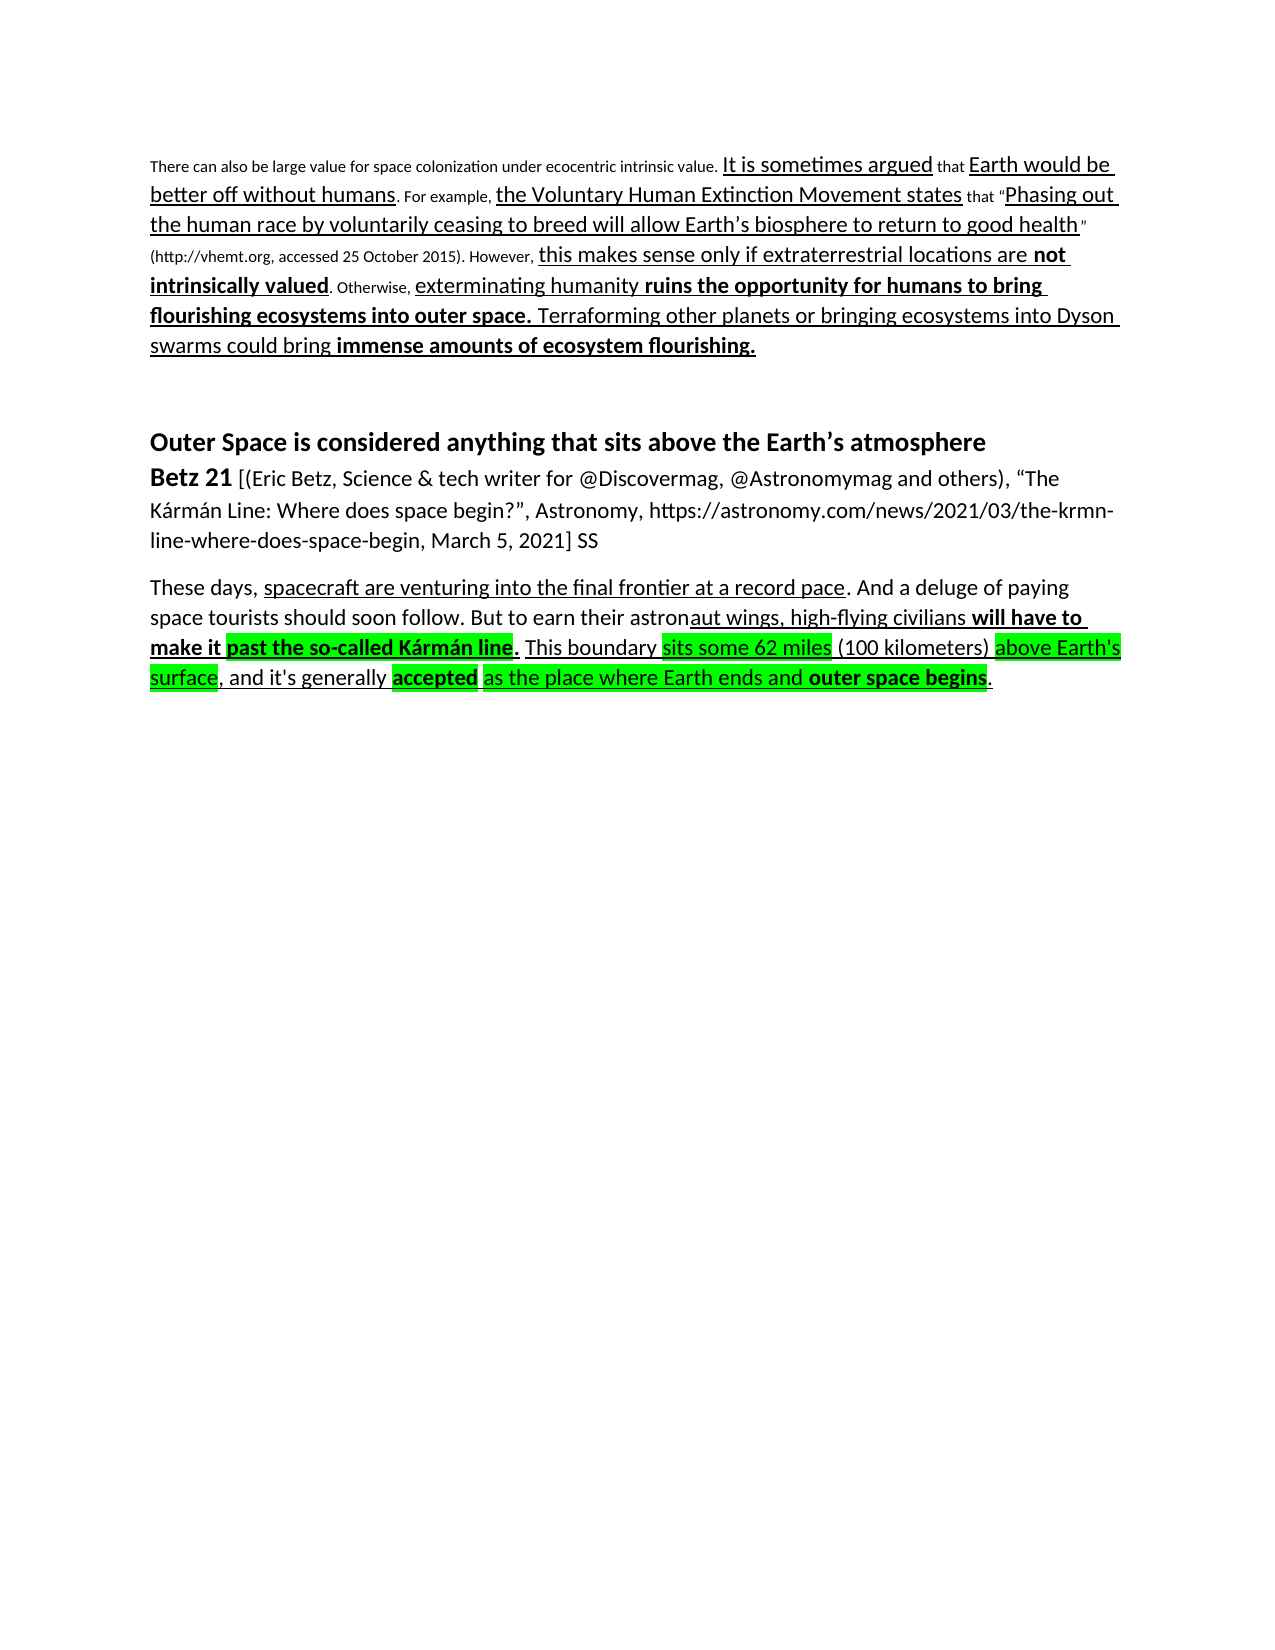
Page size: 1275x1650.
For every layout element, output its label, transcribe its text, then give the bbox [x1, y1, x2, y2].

text There can also be large value for space colonization under ecocentric intrinsic value. It is sometimes argued that Earth would be better off without humans. For example, the Voluntary Human Extinction Movement states that “Phasing out the human race by voluntarily ceasing to breed will allow Earth’s biosphere to return to good health” (http://vhemt.org, accessed 25 October 2015). However, this makes sense only if extraterrestrial locations are not intrinsically valued. Otherwise, exterminating humanity ruins the opportunity for humans to bring flourishing ecosystems into outer space. Terraforming other planets or bringing ecosystems into Dyson swarms could bring immense amounts of ecosystem flourishing. [150, 150, 1125, 359]
text These days, spacecraft are venturing into the final frontier at a record pace. And a deluge of paying space tourists should soon follow. But to earn their astronaut wings, high-flying civilians will have to make it past the so-called Kármán line. This boundary sits some 62 miles (100 kilometers) above Earth's surface, and it's generally accepted as the place where Earth ends and outer space begins. [150, 573, 1125, 692]
text Betz 21 [(Eric Betz, Science & tech writer for @Discovermag, @Astronomymag and others), “The Kármán Line: Where does space begin?”, Astronomy, https://astronomy.com/news/2021/03/the-krmn-line-where-does-space-begin, March 5, 2021] SS [150, 461, 1125, 554]
subtitle Outer Space is considered anything that sits above the Earth’s atmosphere [150, 425, 1125, 458]
